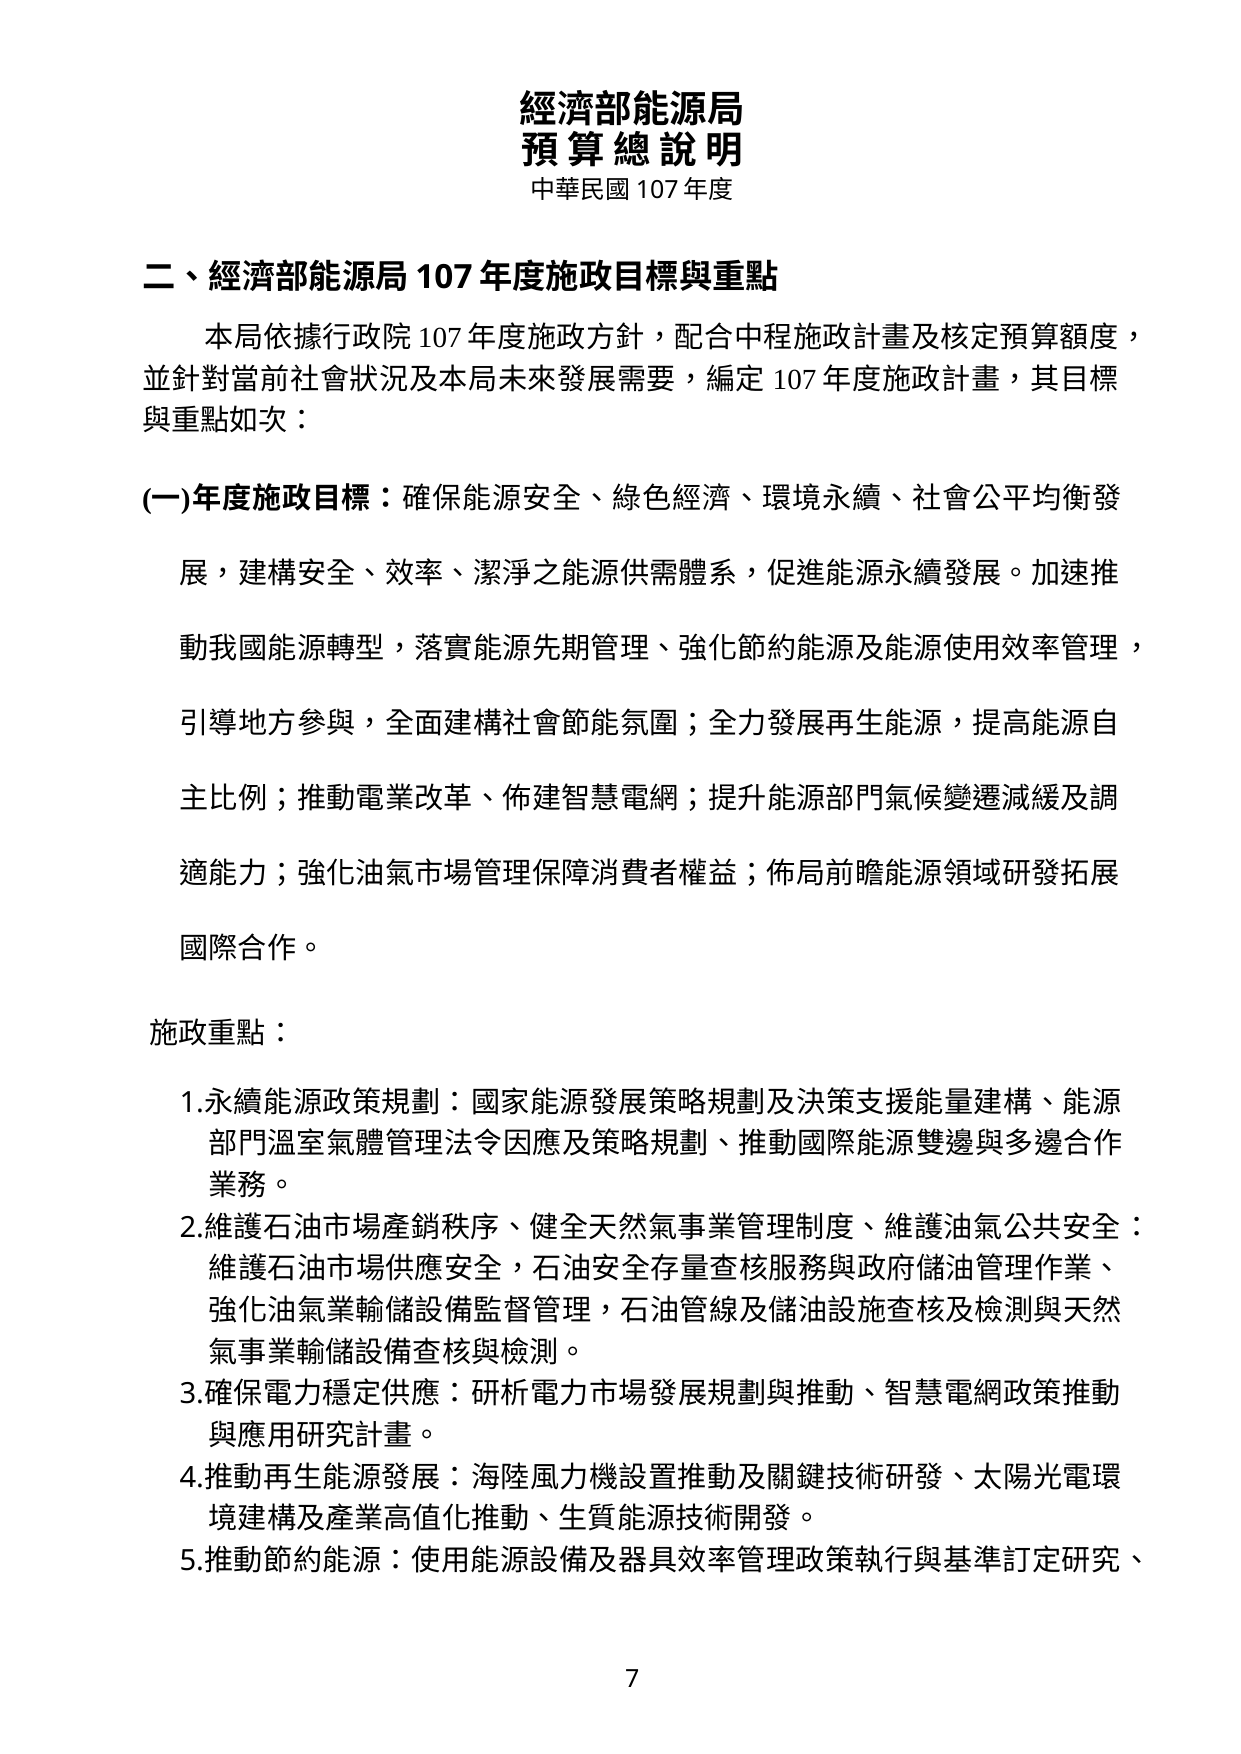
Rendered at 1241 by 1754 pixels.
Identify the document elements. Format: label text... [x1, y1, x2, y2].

text 二、經濟部能源局107年度施政目標與重點 [142, 262, 1122, 295]
text 施政重點： [142, 993, 1122, 1068]
text 本局依據行政院107年度施政方針，配合中程施政計畫及核定預算額度，並針對當前社會狀況及本局未來發展需要，編定107年度施政計畫，其目標與重點如次： [142, 314, 1120, 439]
text 4.推動再生能源發展：海陸風力機設置推動及關鍵技術研發、太陽光電環境建構及產業高值化推動、生質能源技術開發。 [179, 1454, 1122, 1537]
text 5.推動節約能源：使用能源設備及器具效率管理政策執行與基準訂定研究、工業部門能源查核與節能輔導推廣、住宅與服務業能源查核及節能技術輔導推廣、服務業能源管理系統示範推廣輔導、公部門精進節能、新節電運動。 [179, 1537, 1122, 1579]
list 年度施政目標：確保能源安全、綠色經濟、環境永續、社會公平均衡發展，建構安全、效率、潔淨之能源供需體系，促進能源永續發展。加速推動我國能源轉型，落實能源先期管理、強化節約能源及能源使用效率管理，引導地方參與，全面建構社會節能氛圍；全力發展再生能源，提高能源自主比例；推動電業改革、佈建智慧電網；提升能源部門氣候變遷減緩及調適能力；強化油氣市場管理保障消費者權益；佈局前瞻能源領域研發拓展國際合作。 [142, 458, 1122, 983]
text 3.確保電力穩定供應：研析電力市場發展規劃與推動、智慧電網政策推動與應用研究計畫。 [179, 1370, 1122, 1454]
text 1.永續能源政策規劃：國家能源發展策略規劃及決策支援能量建構、能源部門溫室氣體管理法令因應及策略規劃、推動國際能源雙邊與多邊合作業務。 [179, 1079, 1122, 1204]
text 2.維護石油市場產銷秩序、健全天然氣事業管理制度、維護油氣公共安全：維護石油市場供應安全，石油安全存量查核服務與政府儲油管理作業、強化油氣業輸儲設備監督管理，石油管線及儲油設施查核及檢測與天然氣事業輸儲設備查核與檢測。 [179, 1204, 1122, 1370]
